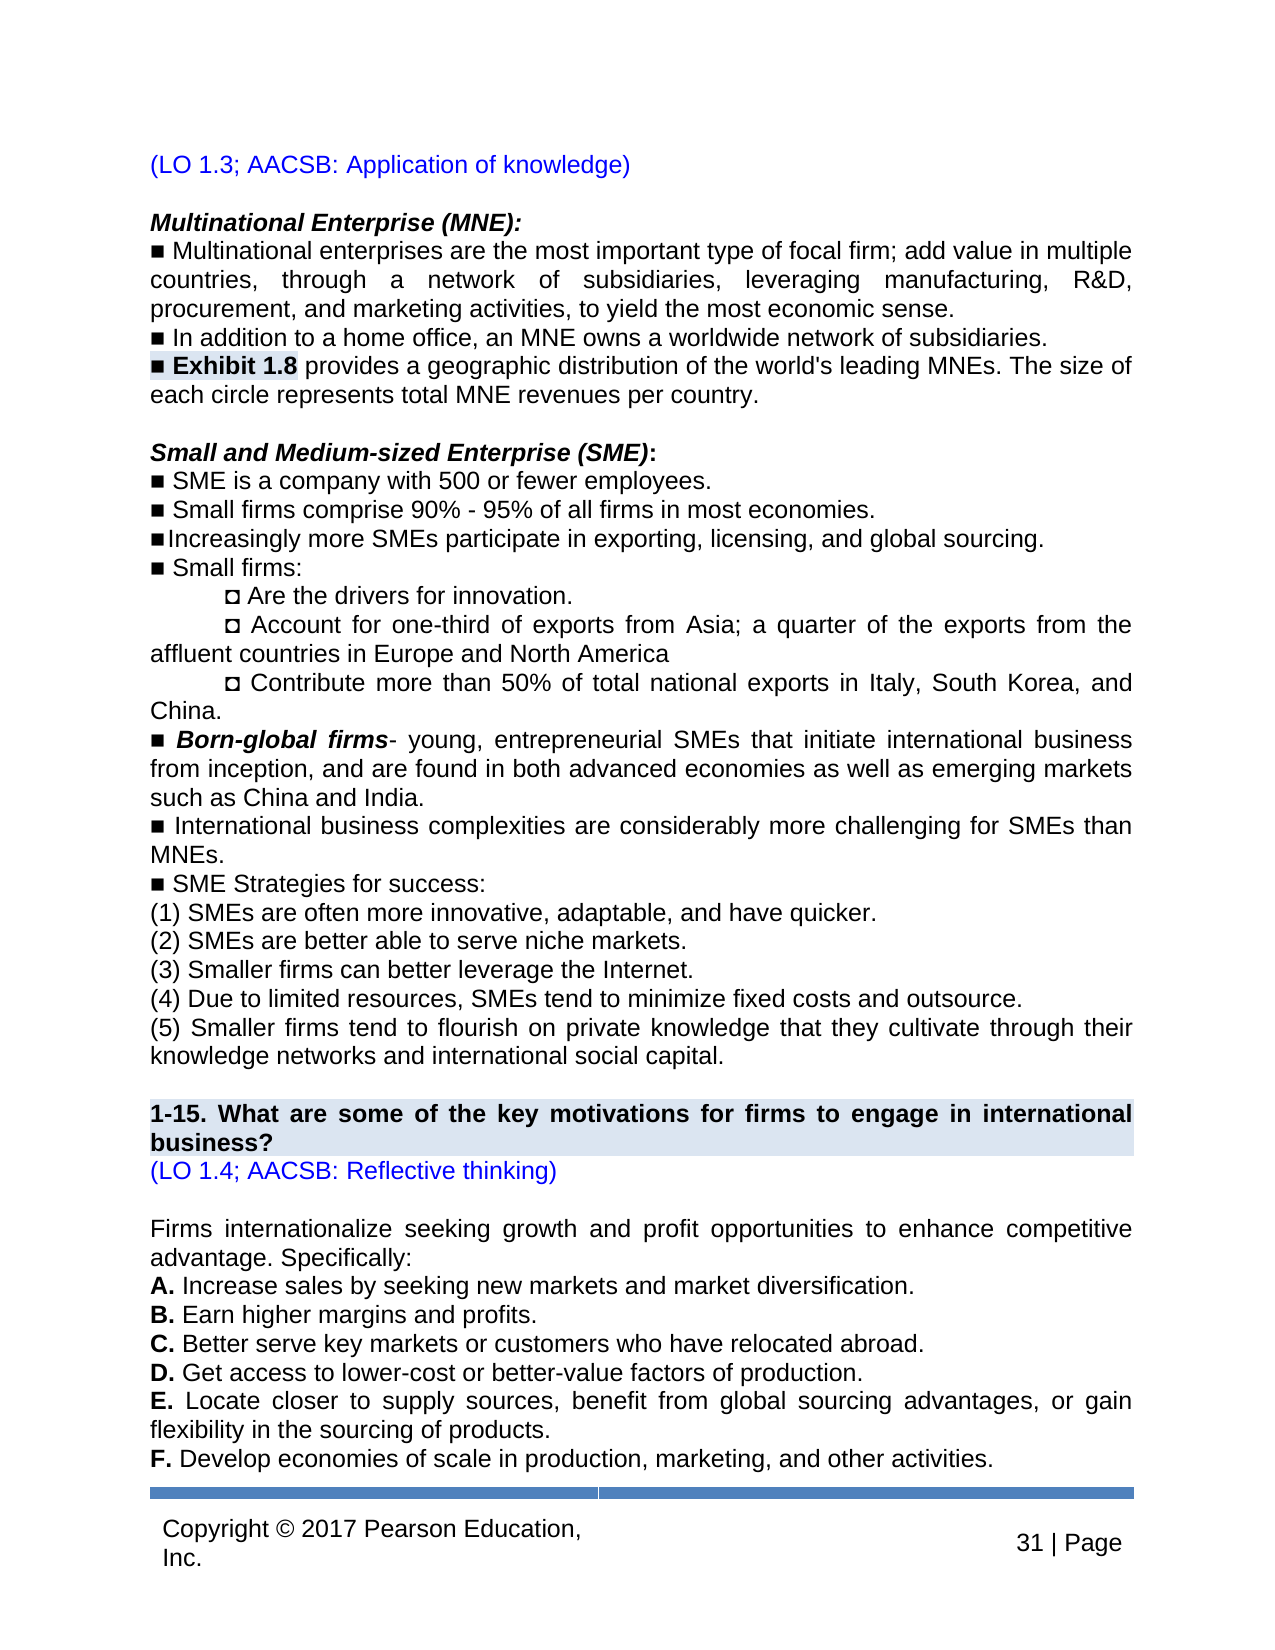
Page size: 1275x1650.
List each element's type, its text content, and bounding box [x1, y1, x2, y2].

text (5) Smaller firms tend to flourish on private knowledge that they cultivate through their knowledge networks and international social capital. [150, 1012, 1134, 1070]
text (LO 1.4; AACSB: Reflective thinking) [150, 1156, 1134, 1185]
text C. Better serve key markets or customers who have relocated abroad. [150, 1329, 1134, 1357]
text (3) Smaller firms can better leverage the Internet. [150, 955, 1134, 984]
text A. Increase sales by seeking new markets and market diversification. [150, 1271, 1134, 1300]
text ■ Small firms comprise 90% - 95% of all firms in most economies. [150, 495, 1134, 524]
text ◘ Contribute more than 50% of total national exports in Italy, South Korea, and China. [150, 667, 1134, 725]
text ■ Born-global firms- young, entrepreneurial SMEs that initiate international business from inception, and are found in both advanced economies as well as emerging markets such as China and India. [150, 725, 1134, 811]
text Firms internationalize seeking growth and profit opportunities to enhance competitive advantage. Specifically: [150, 1214, 1134, 1271]
text (2) SMEs are better able to serve niche markets. [150, 926, 1134, 955]
text 1-15. What are some of the key motivations for firms to engage in international business? [150, 1099, 1134, 1156]
text ■ Multinational enterprises are the most important type of focal firm; add value in multiple countries, through a network of subsidiaries, leveraging manufacturing, R&D, procurement, and marketing activities, to yield the most economic sense. [150, 236, 1134, 322]
text ■ Exhibit 1.8 provides a geographic distribution of the world's leading MNEs. The size of each circle represents total MNE revenues per country. [150, 351, 1134, 409]
text (1) SMEs are often more innovative, adaptable, and have quicker. [150, 897, 1134, 926]
text ■ International business complexities are considerably more challenging for SMEs than MNEs. [150, 811, 1134, 869]
text Small and Medium-sized Enterprise (SME): [150, 437, 1134, 466]
text ■ Small firms: [150, 552, 1134, 581]
text ■ SME is a company with 500 or fewer employees. [150, 466, 1134, 495]
text (4) Due to limited resources, SMEs tend to minimize fixed costs and outsource. [150, 984, 1134, 1012]
text B. Earn higher margins and profits. [150, 1300, 1134, 1329]
text E. Locate closer to supply sources, benefit from global sourcing advantages, or gain flexibility in the sourcing of products. [150, 1386, 1134, 1444]
text ■ Increasingly more SMEs participate in exporting, licensing, and global sourcing. [150, 524, 1134, 552]
text ■ SME Strategies for success: [150, 869, 1134, 897]
text (LO 1.3; AACSB: Application of knowledge) [150, 150, 1134, 179]
text ■ In addition to a home office, an MNE owns a worldwide network of subsidiaries. [150, 322, 1134, 351]
text Multinational Enterprise (MNE): [150, 207, 1134, 236]
text F. Develop economies of scale in production, marketing, and other activities. [150, 1444, 1134, 1472]
text ◘ Are the drivers for innovation. [150, 581, 1134, 610]
text D. Get access to lower-cost or better-value factors of production. [150, 1357, 1134, 1386]
text ◘ Account for one-third of exports from Asia; a quarter of the exports from the affluent countries in Europe and North America [150, 610, 1134, 667]
